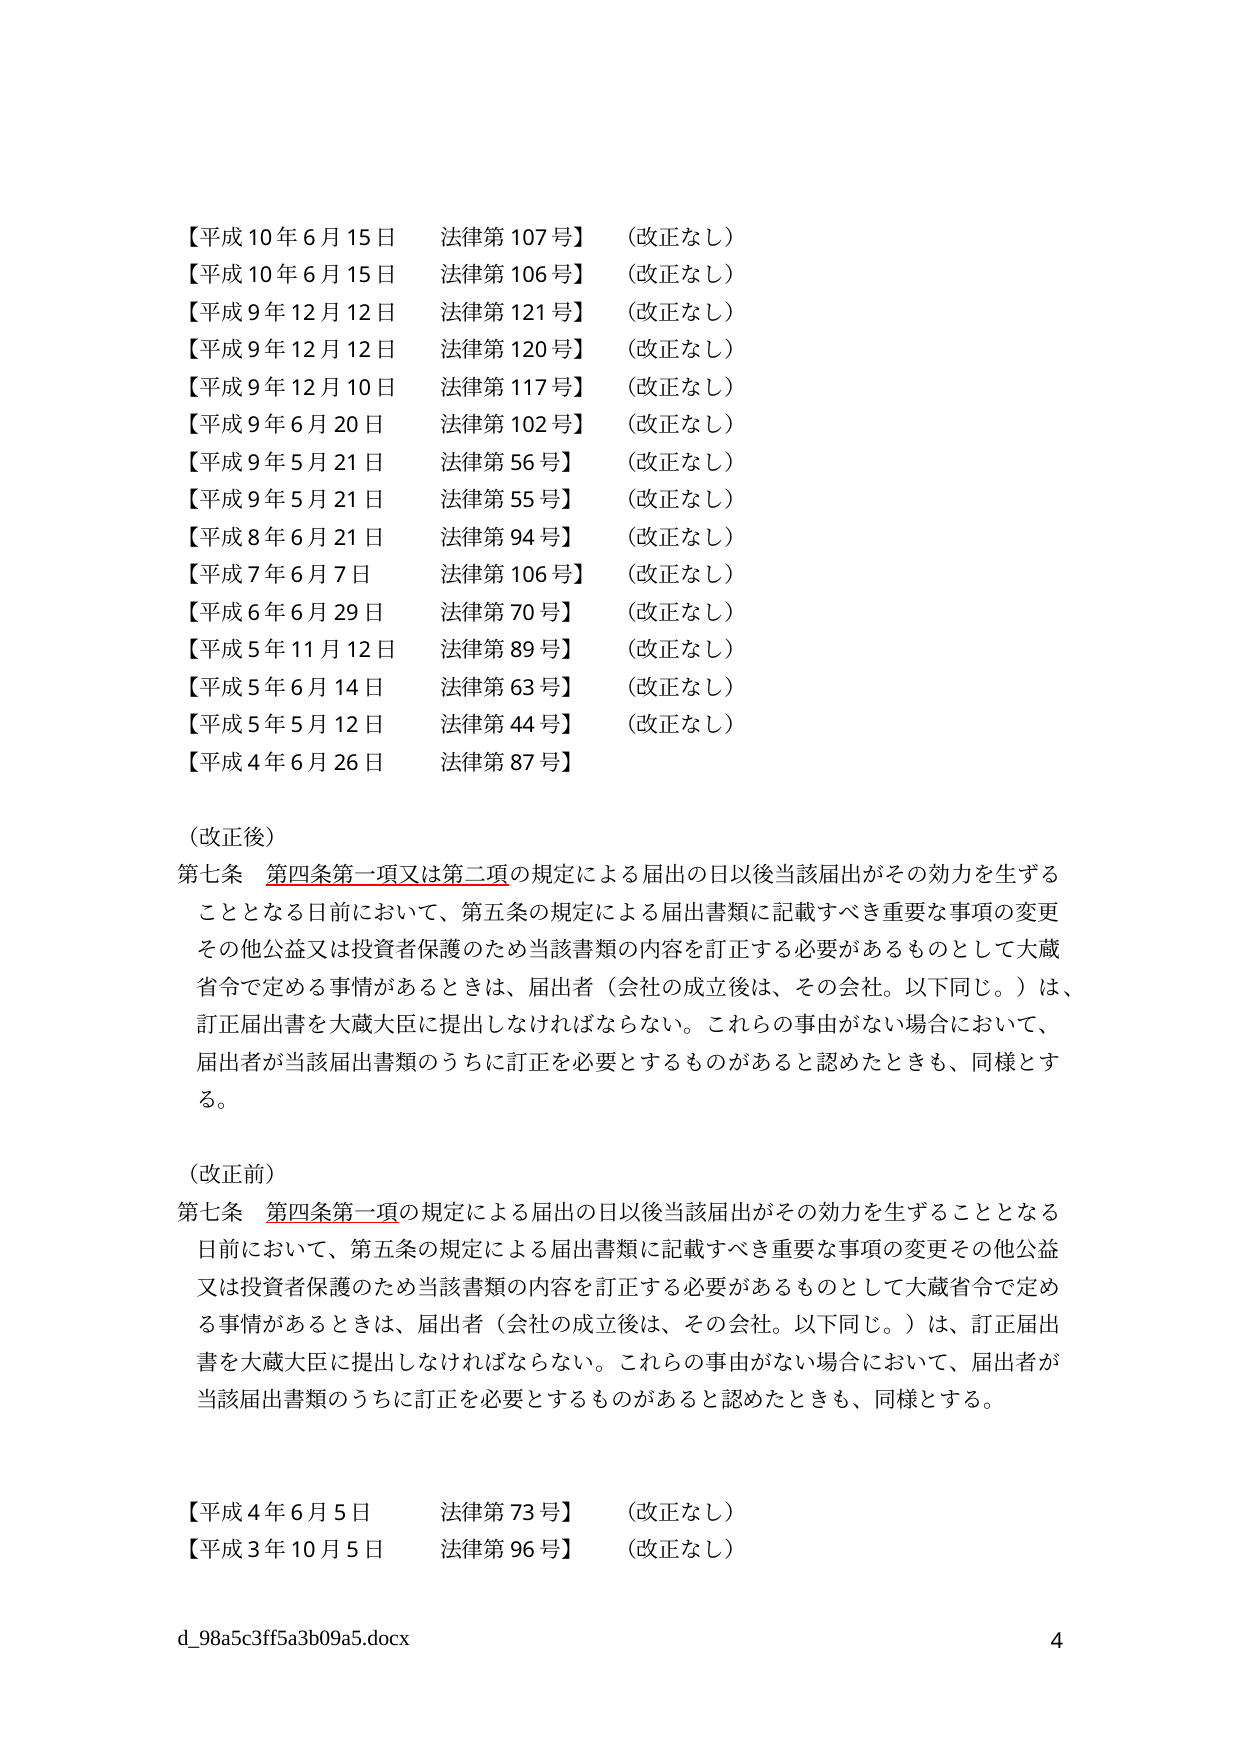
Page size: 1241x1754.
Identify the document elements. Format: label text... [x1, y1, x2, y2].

text 【平成5年5月12日 法律第44号】 （改正なし） [177, 704, 1063, 742]
text 【平成9年5月21日 法律第56号】 （改正なし） [177, 442, 1063, 479]
text 第七条 第四条第一項又は第二項の規定による届出の日以後当該届出がその効力を生ずることとなる日前において、第五条の規定による届出書類に記載すべき重要な事項の変更その他公益又は投資者保護のため当該書類の内容を訂正する必要があるものとして大蔵省令で定める事情があるときは、届出者（会社の成立後は、その会社。以下同じ。）は、訂正届出書を大蔵大臣に提出しなければならない。これらの事由がない場合において、届出者が当該届出書類のうちに訂正を必要とするものがあると認めたときも、同様とする。 [177, 854, 1063, 1117]
text （改正後） [177, 817, 1063, 854]
text 【平成8年6月21日 法律第94号】 （改正なし） [177, 517, 1063, 554]
text 【平成10年6月15日 法律第106号】 （改正なし） [177, 254, 1063, 292]
text 【平成9年5月21日 法律第55号】 （改正なし） [177, 479, 1063, 517]
text 【平成5年6月14日 法律第63号】 （改正なし） [177, 667, 1063, 704]
text 【平成4年6月5日 法律第73号】 （改正なし） [177, 1492, 1063, 1529]
text 【平成9年12月10日 法律第117号】 （改正なし） [177, 367, 1063, 404]
text 【平成5年11月12日 法律第89号】 （改正なし） [177, 629, 1063, 667]
text 第七条 第四条第一項の規定による届出の日以後当該届出がその効力を生ずることとなる日前において、第五条の規定による届出書類に記載すべき重要な事項の変更その他公益又は投資者保護のため当該書類の内容を訂正する必要があるものとして大蔵省令で定める事情があるときは、届出者（会社の成立後は、その会社。以下同じ。）は、訂正届出書を大蔵大臣に提出しなければならない。これらの事由がない場合において、届出者が当該届出書類のうちに訂正を必要とするものがあると認めたときも、同様とする。 [177, 1192, 1063, 1417]
text 【平成9年12月12日 法律第120号】 （改正なし） [177, 329, 1063, 367]
text 【平成4年6月26日 法律第87号】 [177, 742, 1063, 779]
text 【平成9年6月20日 法律第102号】 （改正なし） [177, 404, 1063, 442]
text 【平成10年6月15日 法律第107号】 （改正なし） [177, 217, 1063, 254]
text 【平成6年6月29日 法律第70号】 （改正なし） [177, 592, 1063, 629]
text 【平成7年6月7日 法律第106号】 （改正なし） [177, 554, 1063, 592]
text （改正前） [177, 1154, 1063, 1192]
text 【平成3年10月5日 法律第96号】 （改正なし） [177, 1529, 1063, 1567]
text 【平成9年12月12日 法律第121号】 （改正なし） [177, 292, 1063, 329]
